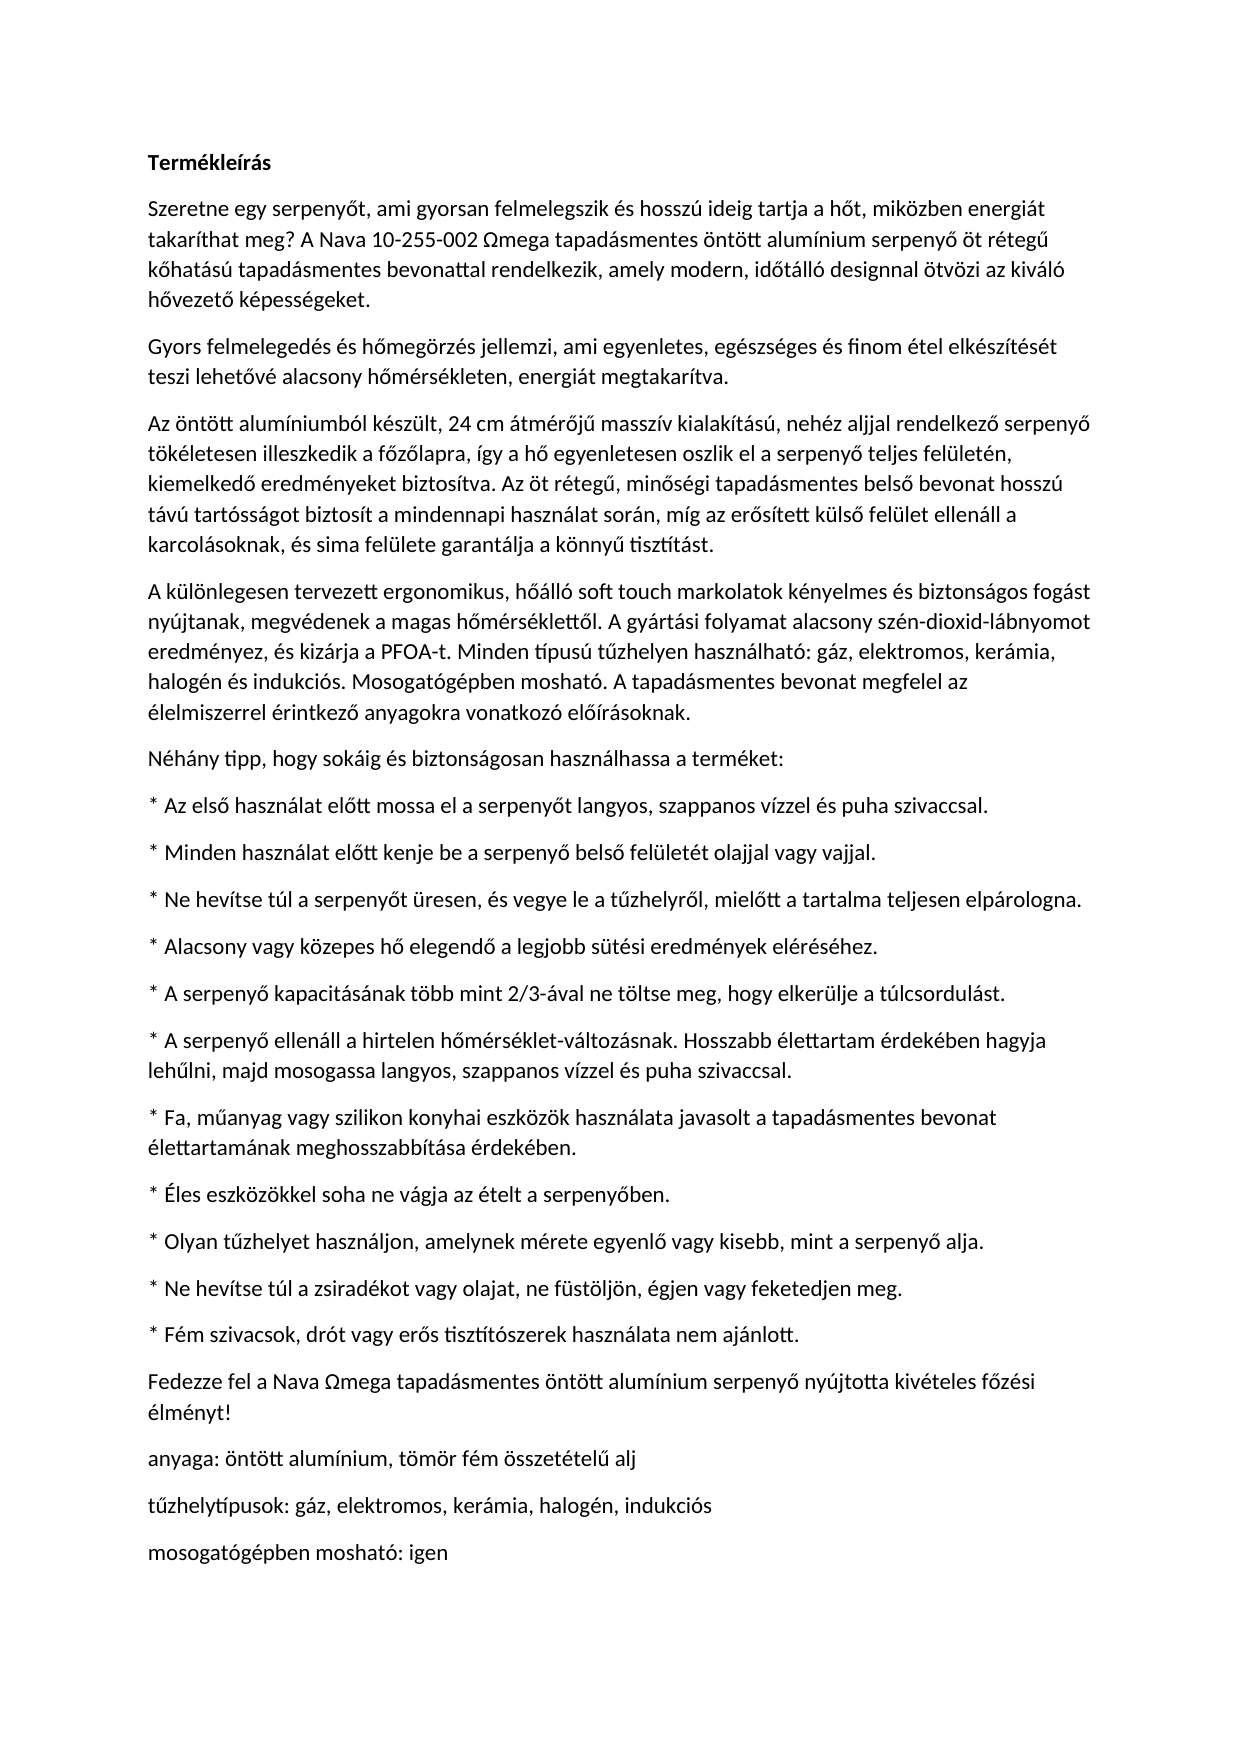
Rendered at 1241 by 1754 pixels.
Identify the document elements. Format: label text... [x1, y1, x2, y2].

text tűzhelytípusok: gáz, elektromos, kerámia, halogén, indukciós [148, 1491, 1093, 1519]
text anyaga: öntött alumínium, tömör fém összetételű alj [148, 1444, 1093, 1472]
text Néhány tipp, hogy sokáig és biztonságosan használhassa a terméket: [148, 744, 1093, 772]
text mosogatógépben mosható: igen [148, 1538, 1093, 1566]
text * Olyan tűzhelyet használjon, amelynek mérete egyenlő vagy kisebb, mint a serpenyő alja. [148, 1227, 1093, 1255]
text * A serpenyő kapacitásának több mint 2/3-ával ne töltse meg, hogy elkerülje a túlcsordulást. [148, 979, 1093, 1007]
text Termékleírás [148, 148, 1093, 176]
text * A serpenyő ellenáll a hirtelen hőmérséklet-változásnak. Hosszabb élettartam érdekében hagyja lehűlni, majd mosogassa langyos, szappanos vízzel és puha szivaccsal. [148, 1026, 1093, 1084]
text * Éles eszközökkel soha ne vágja az ételt a serpenyőben. [148, 1180, 1093, 1208]
text * Ne hevítse túl a zsiradékot vagy olajat, ne füstöljön, égjen vagy feketedjen meg. [148, 1274, 1093, 1302]
text Fedezze fel a Nava Ωmega tapadásmentes öntött alumínium serpenyő nyújtotta kivételes főzési élményt! [148, 1367, 1093, 1426]
text Szeretne egy serpenyőt, ami gyorsan felmelegszik és hosszú ideig tartja a hőt, miközben energiát takaríthat meg? A Nava 10-255-002 Ωmega tapadásmentes öntött alumínium serpenyő öt rétegű kőhatású tapadásmentes bevonattal rendelkezik, amely modern, időtálló designnal ötvözi az kiváló hővezető képességeket. [148, 194, 1093, 313]
text * Fém szivacsok, drót vagy erős tisztítószerek használata nem ajánlott. [148, 1321, 1093, 1348]
text * Ne hevítse túl a serpenyőt üresen, és vegye le a tűzhelyről, mielőtt a tartalma teljesen elpárologna. [148, 885, 1093, 913]
text Az öntött alumíniumból készült, 24 cm átmérőjű masszív kialakítású, nehéz aljjal rendelkező serpenyő tökéletesen illeszkedik a főzőlapra, így a hő egyenletesen oszlik el a serpenyő teljes felületén, kiemelkedő eredményeket biztosítva. Az öt rétegű, minőségi tapadásmentes belső bevonat hosszú távú tartósságot biztosít a mindennapi használat során, míg az erősített külső felület ellenáll a karcolásoknak, és sima felülete garantálja a könnyű tisztítást. [148, 409, 1093, 558]
text * Fa, műanyag vagy szilikon konyhai eszközök használata javasolt a tapadásmentes bevonat élettartamának meghosszabbítása érdekében. [148, 1103, 1093, 1161]
text * Alacsony vagy közepes hő elegendő a legjobb sütési eredmények eléréséhez. [148, 932, 1093, 960]
text * Az első használat előtt mossa el a serpenyőt langyos, szappanos vízzel és puha szivaccsal. [148, 791, 1093, 819]
text A különlegesen tervezett ergonomikus, hőálló soft touch markolatok kényelmes és biztonságos fogást nyújtanak, megvédenek a magas hőmérséklettől. A gyártási folyamat alacsony szén-dioxid-lábnyomot eredményez, és kizárja a PFOA-t. Minden típusú tűzhelyen használható: gáz, elektromos, kerámia, halogén és indukciós. Mosogatógépben mosható. A tapadásmentes bevonat megfelel az élelmiszerrel érintkező anyagokra vonatkozó előírásoknak. [148, 577, 1093, 726]
text Gyors felmelegedés és hőmegörzés jellemzi, ami egyenletes, egészséges és finom étel elkészítését teszi lehetővé alacsony hőmérsékleten, energiát megtakarítva. [148, 332, 1093, 390]
text * Minden használat előtt kenje be a serpenyő belső felületét olajjal vagy vajjal. [148, 838, 1093, 866]
